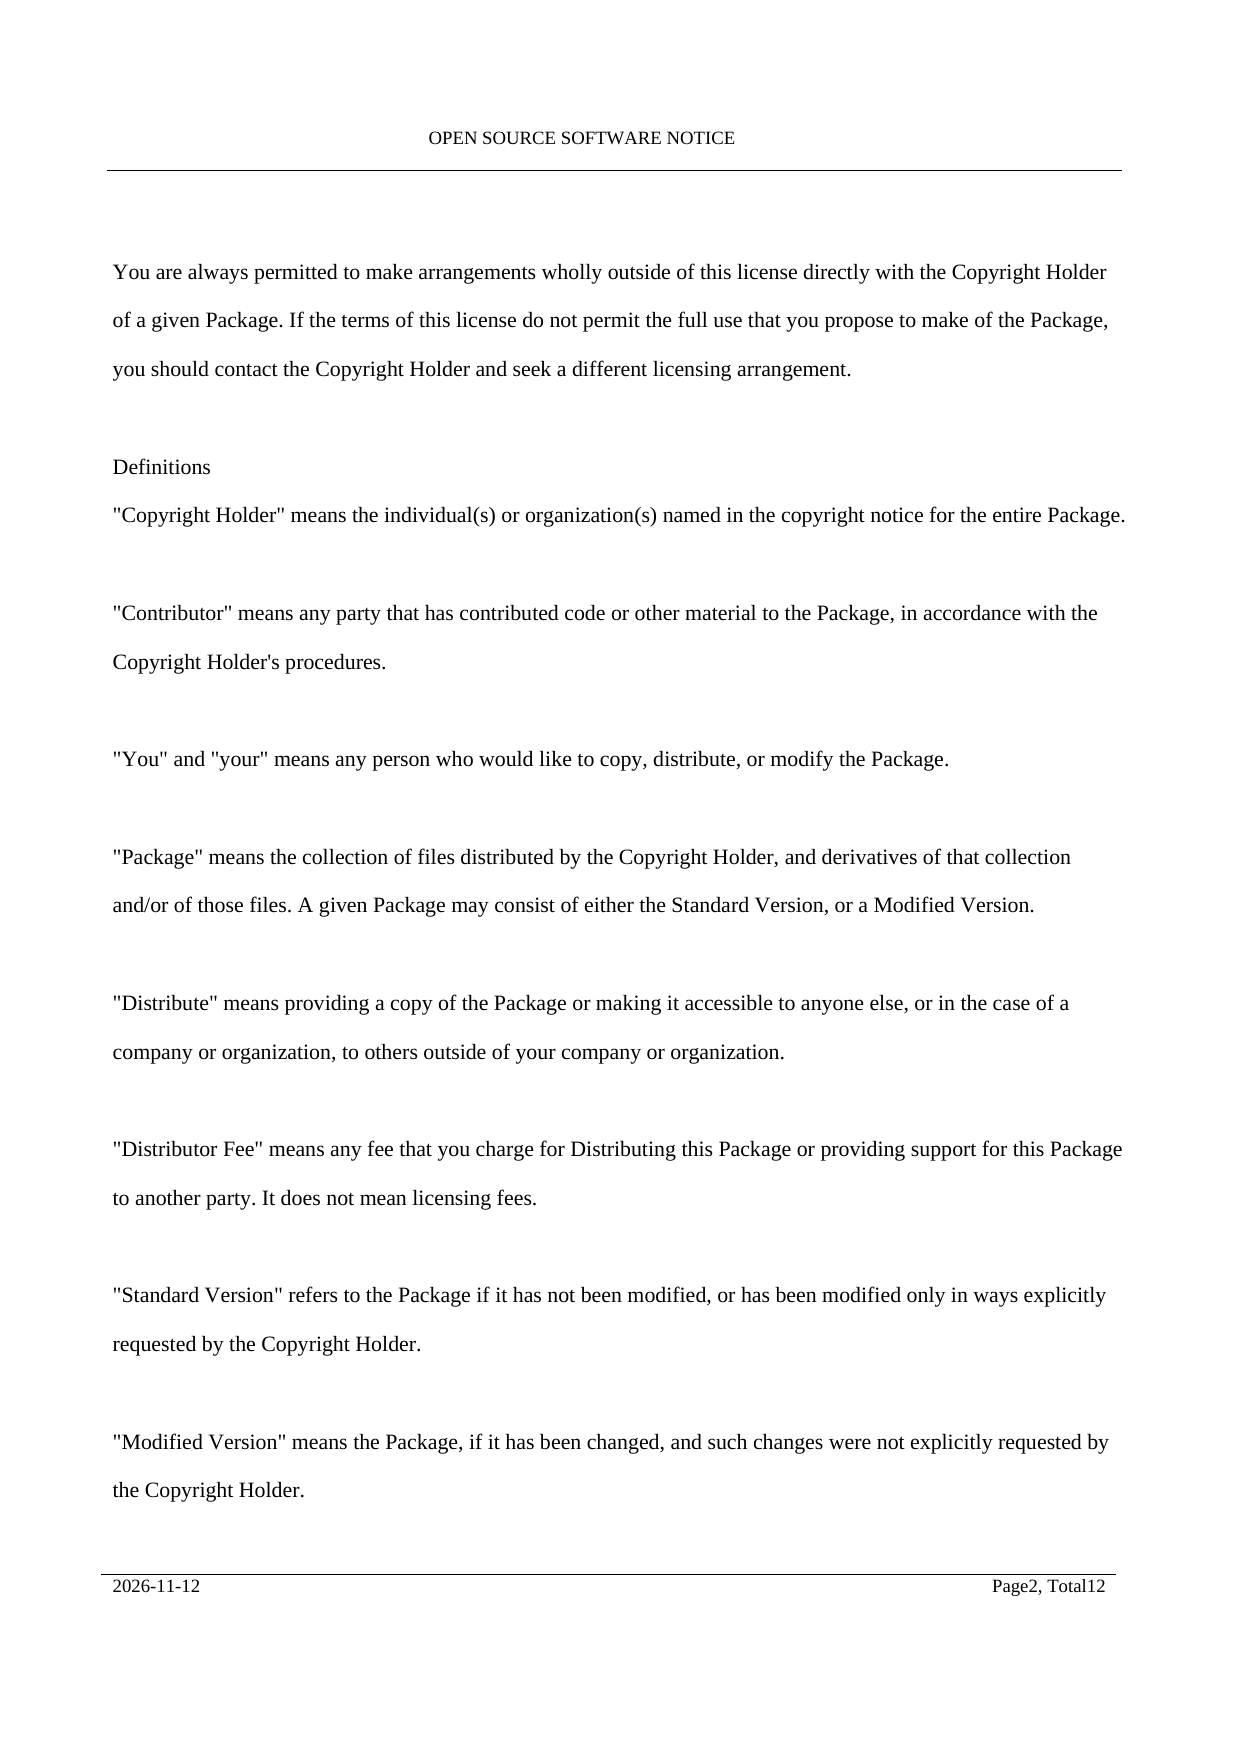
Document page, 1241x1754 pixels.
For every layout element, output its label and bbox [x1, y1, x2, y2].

text [112, 206, 1128, 1506]
